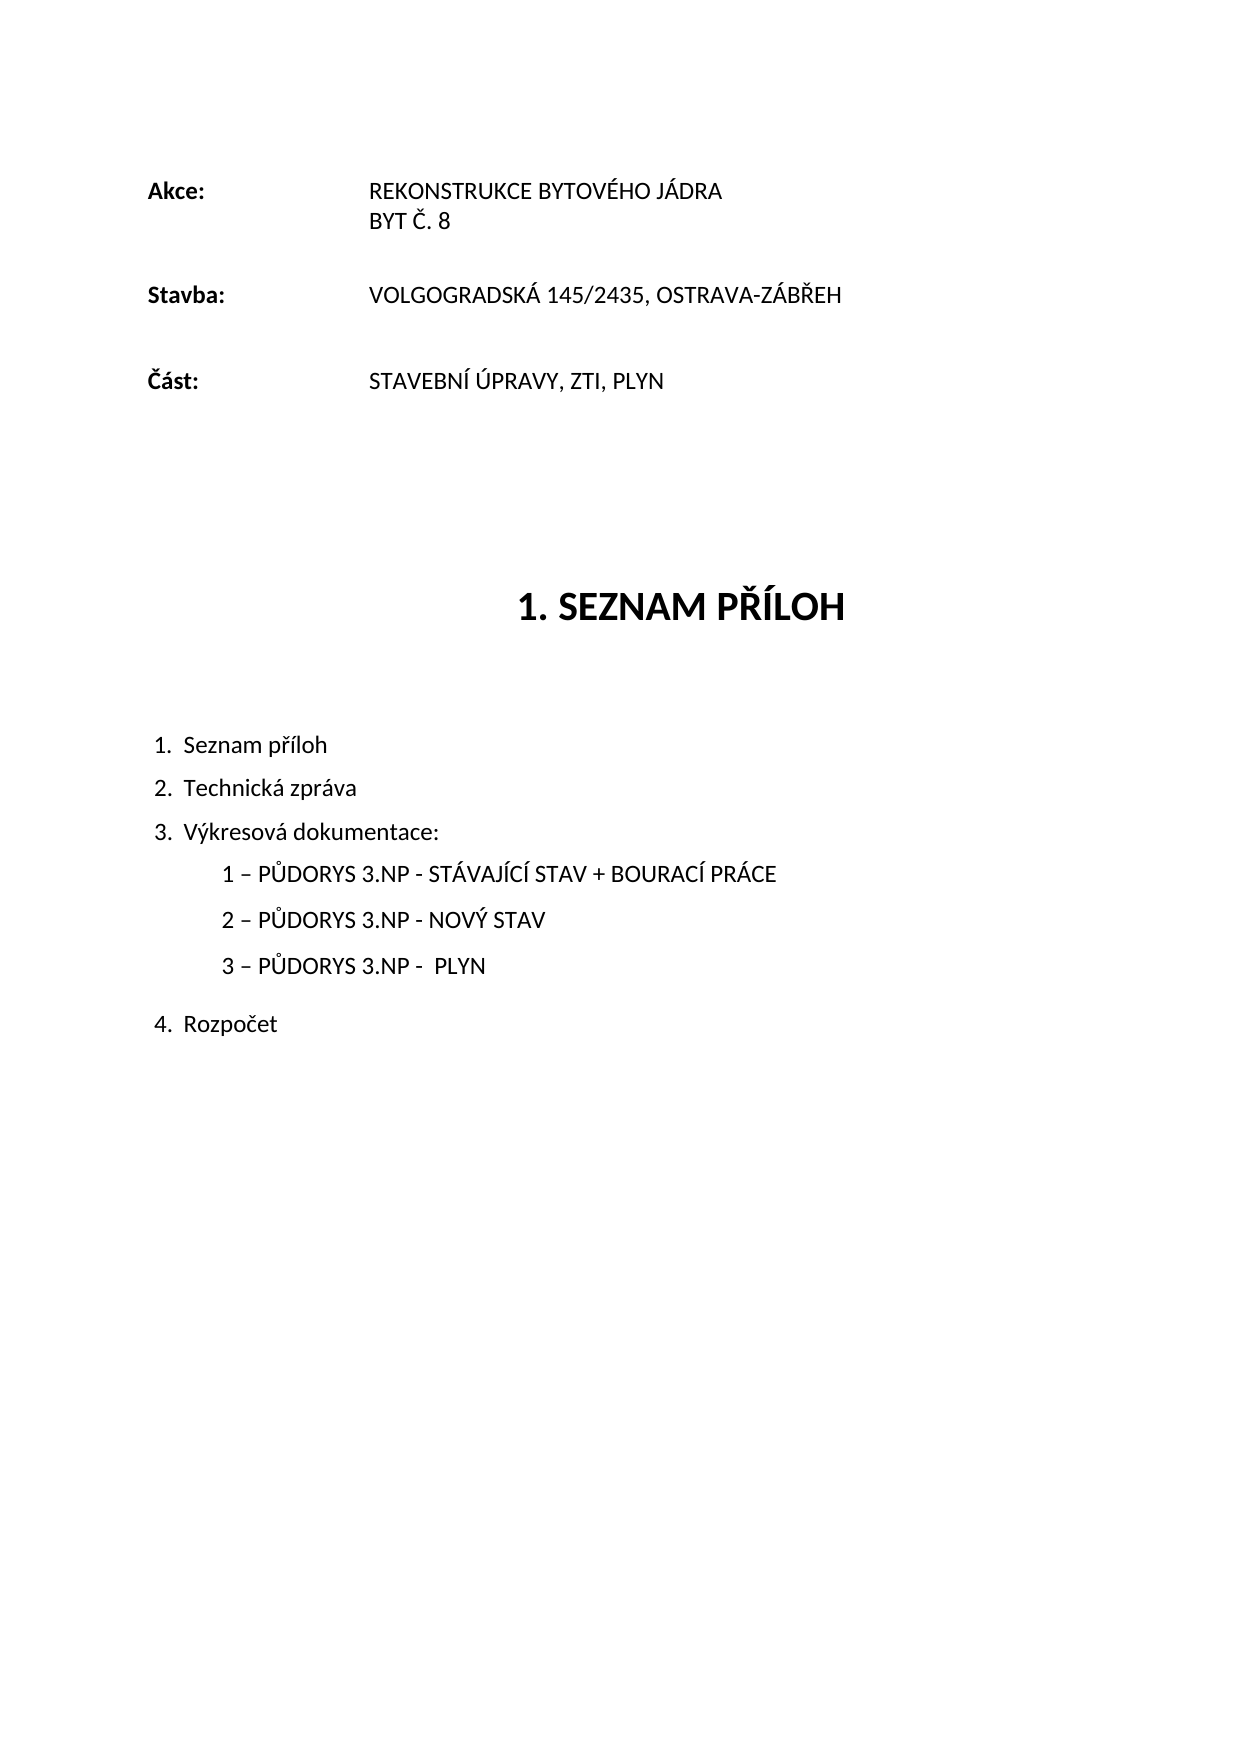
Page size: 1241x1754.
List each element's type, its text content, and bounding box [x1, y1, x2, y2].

text Část: STAVEBNÍ ÚPRAVY, ZTI, PLYN [148, 365, 1107, 396]
text 2 – PŮDORYS 3.NP - NOVÝ STAV [148, 904, 1107, 935]
text 3 – PŮDORYS 3.NP - PLYN [148, 950, 1107, 981]
text 1. Seznam příloh [148, 729, 1107, 760]
text Stavba: VOLGOGRADSKÁ 145/2435, OSTRAVA-ZÁBŘEH [148, 279, 1107, 309]
text 1. SEZNAM PŘÍLOH [441, 580, 1107, 631]
text Akce: REKONSTRUKCE BYTOVÉHO JÁDRA [148, 175, 1107, 206]
list Technická zpráva [154, 773, 1107, 803]
list Rozpočet [154, 1008, 1107, 1039]
text BYT Č. 8 [148, 206, 1107, 236]
text 1 – PŮDORYS 3.NP - STÁVAJÍCÍ STAV + BOURACÍ PRÁCE [148, 859, 1107, 889]
list Výkresová dokumentace: [154, 816, 1107, 846]
